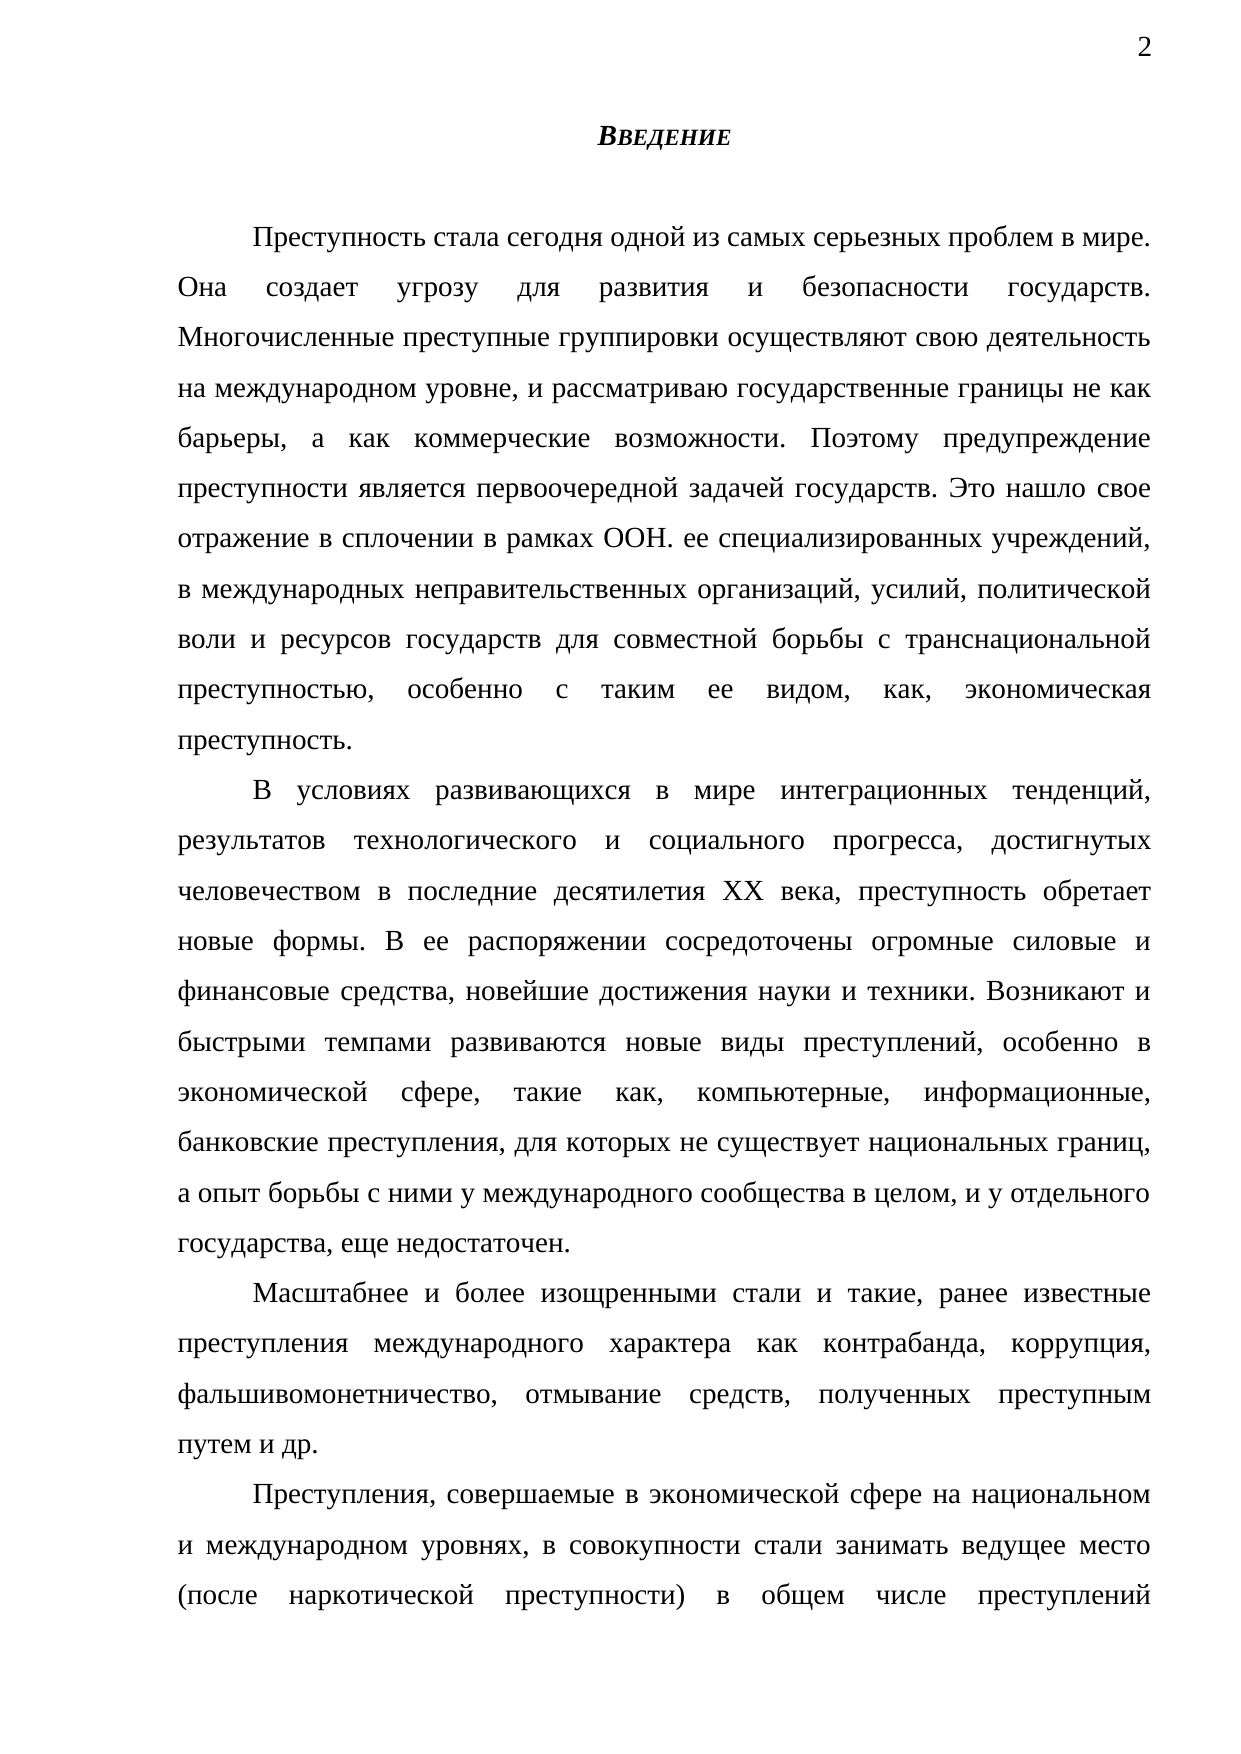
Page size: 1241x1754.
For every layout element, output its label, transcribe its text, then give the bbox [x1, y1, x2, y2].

text Масштабнее и более изощренными стали и такие, ранее известные преступления международного характера как контрабанда, коррупция, фальшивомонетничество, отмывание средств, полученных преступным путем и др. [177, 1275, 1152, 1460]
subtitle Введение [177, 118, 1152, 152]
text В условиях развивающихся в мире интеграционных тенденций, результатов технологического и социального прогресса, достигнутых человечеством в последние десятилетия XX века, преступность обретает новые формы. В ее распоряжении сосредоточены огромные силовые и финансовые средства, новейшие достижения науки и техники. Возникают и быстрыми темпами развиваются новые виды преступлений, особенно в экономической сфере, такие как, компьютерные, информационные, банковские преступления, для которых не существует национальных границ, а опыт борьбы с ними у международного сообщества в целом, и у отдельного государства, еще недостаточен. [177, 772, 1152, 1258]
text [177, 1477, 1152, 1611]
text Преступность стала сегодня одной из самых серьезных проблем в мире. Она создает угрозу для развития и безопасности государств. Многочисленные преступные группировки осуществляют свою деятельность на международном уровне, и рассматриваю государственные границы не как барьеры, а как коммерческие возможности. Поэтому предупреждение преступности является первоочередной задачей государств. Это нашло свое отражение в сплочении в рамках ООН. ее специализированных учреждений, в международных неправительственных организаций, усилий, политической воли и ресурсов государств для совместной борьбы с транснациональной преступностью, особенно с таким ее видом, как, экономическая преступность. [177, 219, 1152, 755]
